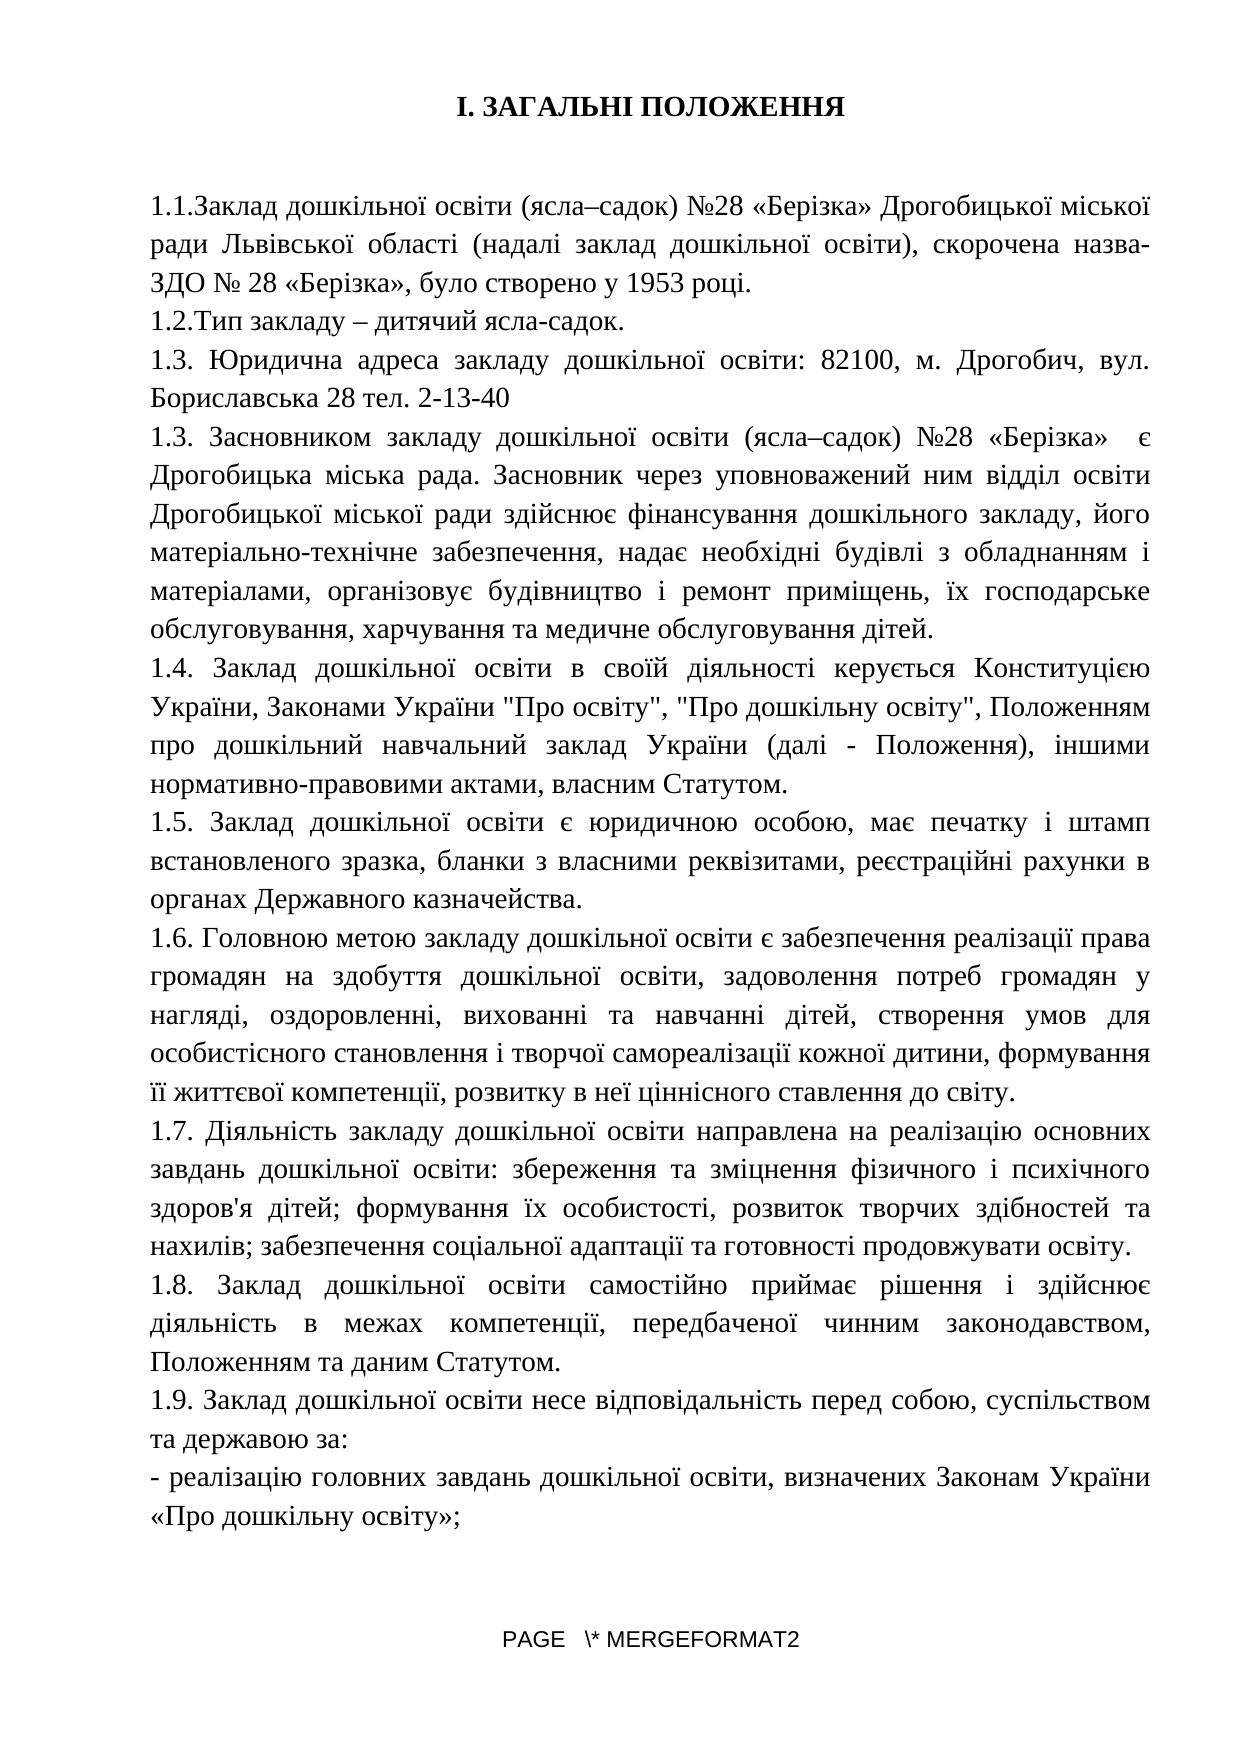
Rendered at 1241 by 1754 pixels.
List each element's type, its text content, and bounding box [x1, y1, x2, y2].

text 1.5. Заклад дошкільної освіти є юридичною особою, має печатку і штамп встановленого зразка, бланки з власними реквізитами, реєстраційні рахунки в органах Державного казначейства. [150, 804, 1151, 915]
text І. ЗАГАЛЬНІ ПОЛОЖЕННЯ [150, 89, 1151, 122]
text - реалізацію головних завдань дошкільної освіти, визначених Законам України «Про дошкільну освіту»; [150, 1459, 1151, 1532]
text 1.9. Заклад дошкільної освіти несе відповідальність перед собою, суспільством та державою за: [150, 1382, 1151, 1454]
text 1.7. Діяльність закладу дошкільної освіти направлена на реалізацію основних завдань дошкільної освіти: збереження та зміцнення фізичного і психічного здоров'я дітей; формування їх особистості, розвиток творчих здібностей та нахилів; забезпечення соціальної адаптації та готовності продовжувати освіту. [150, 1113, 1151, 1262]
list 1.1.Заклад дошкільної освіти (ясла–садок) №28 «Берізка» Дрогобицької міської ради Львівської області (надалі заклад дошкільної освіти), скорочена назва-ЗДО № 28 «Берізка», було створено у 1953 році. [150, 188, 1151, 298]
text 1.6. Головною метою закладу дошкільної освіти є забезпечення реалізації права громадян на здобуття дошкільної освіти, задоволення потреб громадян у нагляді, оздоровленні, вихованні та навчанні дітей, створення умов для особистісного становлення і творчої самореалізації кожної дитини, формування її життєвої компетенції, розвитку в неї ціннісного ставлення до світу. [150, 920, 1151, 1108]
text 1.3. Засновником закладу дошкільної освіти (ясла–садок) №28 «Берізка» є Дрогобицька міська рада. Засновник через уповноважений ним відділ освіти Дрогобицької міської ради здійснює фінансування дошкільного закладу, його матеріально-технічне забезпечення, надає необхідні будівлі з обладнанням і матеріалами, організовує будівництво і ремонт приміщень, їх господарське обслуговування, харчування та медичне обслуговування дітей. [150, 419, 1151, 645]
text 1.4. Заклад дошкільної освіти в своїй діяльності керується Конституцією України, Законами України "Про освіту", "Про дошкільну освіту", Положенням про дошкільний навчальний заклад України (далі - Положення), іншими нормативно-правовими актами, власним Статутом. [150, 650, 1151, 799]
text 1.8. Заклад дошкільної освіти самостійно приймає рішення і здійснює діяльність в межах компетенції, передбаченої чинним законодавством, Положенням та даним Статутом. [150, 1267, 1151, 1377]
text 1.2.Тип закладу – дитячий ясла-садок. [150, 303, 1151, 337]
text 1.3. Юридична адреса закладу дошкільної освіти: 82100, м. Дрогобич, вул. Бориславська 28 тел. 2-13-40 [150, 342, 1151, 414]
